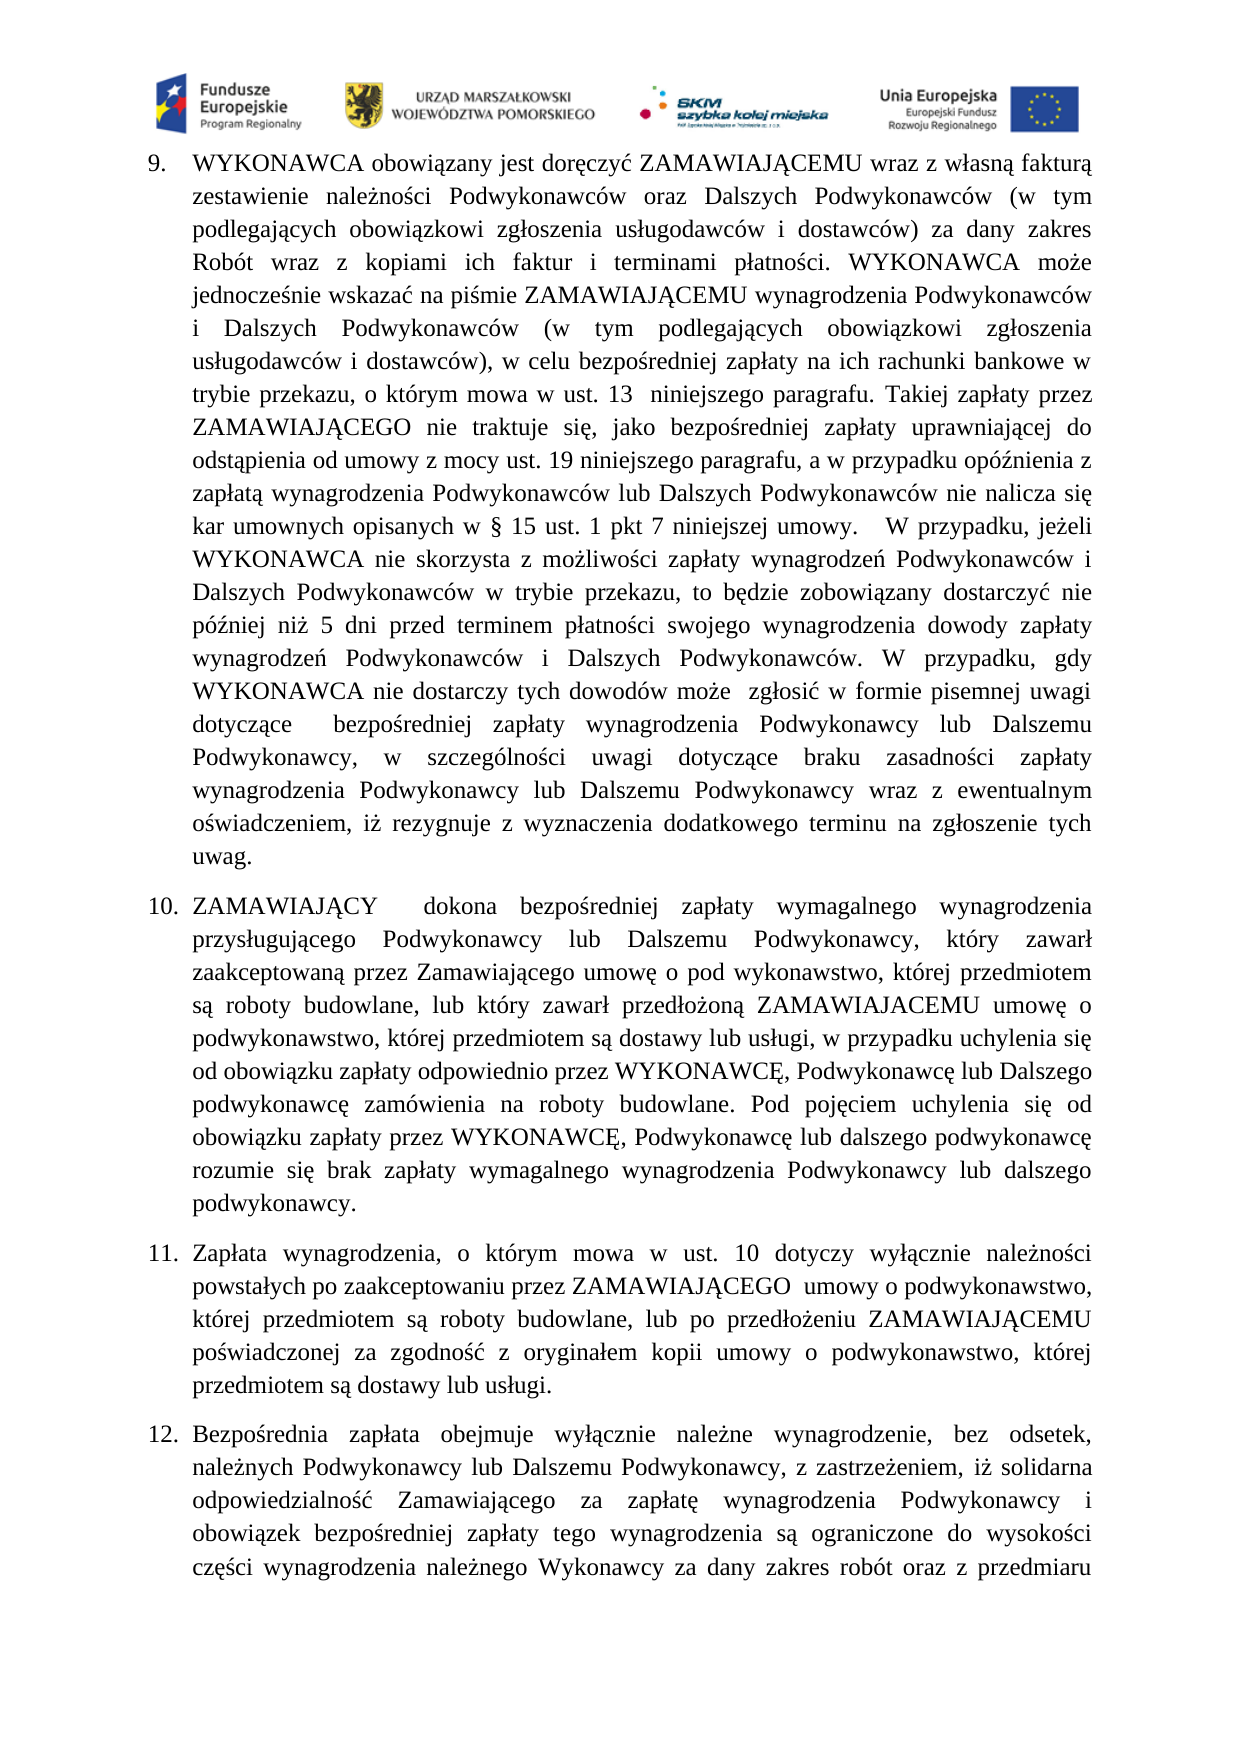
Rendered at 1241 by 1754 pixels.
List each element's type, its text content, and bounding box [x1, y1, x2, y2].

list WYKONAWCA obowiązany jest doręczyć ZAMAWIAJĄCEMU wraz z własną fakturą zestawienie należności Podwykonawców oraz Dalszych Podwykonawców (w tym podlegających obowiązkowi zgłoszenia usługodawców i dostawców) za dany zakres Robót wraz z kopiami ich faktur i terminami płatności. WYKONAWCA może jednocześnie wskazać na piśmie ZAMAWIAJĄCEMU wynagrodzenia Podwykonawców i Dalszych Podwykonawców (w tym podlegających obowiązkowi zgłoszenia usługodawców i dostawców), w celu bezpośredniej zapłaty na ich rachunki bankowe w trybie przekazu, o którym mowa w ust. 13 niniejszego paragrafu. Takiej zapłaty przez ZAMAWIAJĄCEGO nie traktuje się, jako bezpośredniej zapłaty uprawniającej do odstąpienia od umowy z mocy ust. 19 niniejszego paragrafu, a w przypadku opóźnienia z zapłatą wynagrodzenia Podwykonawców lub Dalszych Podwykonawców nie nalicza się kar umownych opisanych w § 15 ust. 1 pkt 7 niniejszej umowy. W przypadku, jeżeli WYKONAWCA nie skorzysta z możliwości zapłaty wynagrodzeń Podwykonawców i Dalszych Podwykonawców w trybie przekazu, to będzie zobowiązany dostarczyć nie później niż 5 dni przed terminem płatności swojego wynagrodzenia dowody zapłaty wynagrodzeń Podwykonawców i Dalszych Podwykonawców. W przypadku, gdy WYKONAWCA nie dostarczy tych dowodów może zgłosić w formie pisemnej uwagi dotyczące bezpośredniej zapłaty wynagrodzenia Podwykonawcy lub Dalszemu Podwykonawcy, w szczególności uwagi dotyczące braku zasadności zapłaty wynagrodzenia Podwykonawcy lub Dalszemu Podwykonawcy wraz z ewentualnym oświadczeniem, iż rezygnuje z wyznaczenia dodatkowego terminu na zgłoszenie tych uwag. [148, 148, 1093, 870]
list ZAMAWIAJĄCY dokona bezpośredniej zapłaty wymagalnego wynagrodzenia przysługującego Podwykonawcy lub Dalszemu Podwykonawcy, który zawarł zaakceptowaną przez Zamawiającego umowę o pod wykonawstwo, której przedmiotem są roboty budowlane, lub który zawarł przedłożoną ZAMAWIAJACEMU umowę o podwykonawstwo, której przedmiotem są dostawy lub usługi, w przypadku uchylenia się od obowiązku zapłaty odpowiednio przez WYKONAWCĘ, Podwykonawcę lub Dalszego podwykonawcę zamówienia na roboty budowlane. Pod pojęciem uchylenia się od obowiązku zapłaty przez WYKONAWCĘ, Podwykonawcę lub dalszego podwykonawcę rozumie się brak zapłaty wymagalnego wynagrodzenia Podwykonawcy lub dalszego podwykonawcy. [148, 891, 1093, 1217]
picture [147, 73, 1093, 148]
list Zapłata wynagrodzenia, o którym mowa w ust. 10 dotyczy wyłącznie należności powstałych po zaakceptowaniu przez ZAMAWIAJĄCEGO umowy o podwykonawstwo, której przedmiotem są roboty budowlane, lub po przedłożeniu ZAMAWIAJĄCEMU poświadczonej za zgodność z oryginałem kopii umowy o podwykonawstwo, której przedmiotem są dostawy lub usługi. [148, 1238, 1093, 1398]
